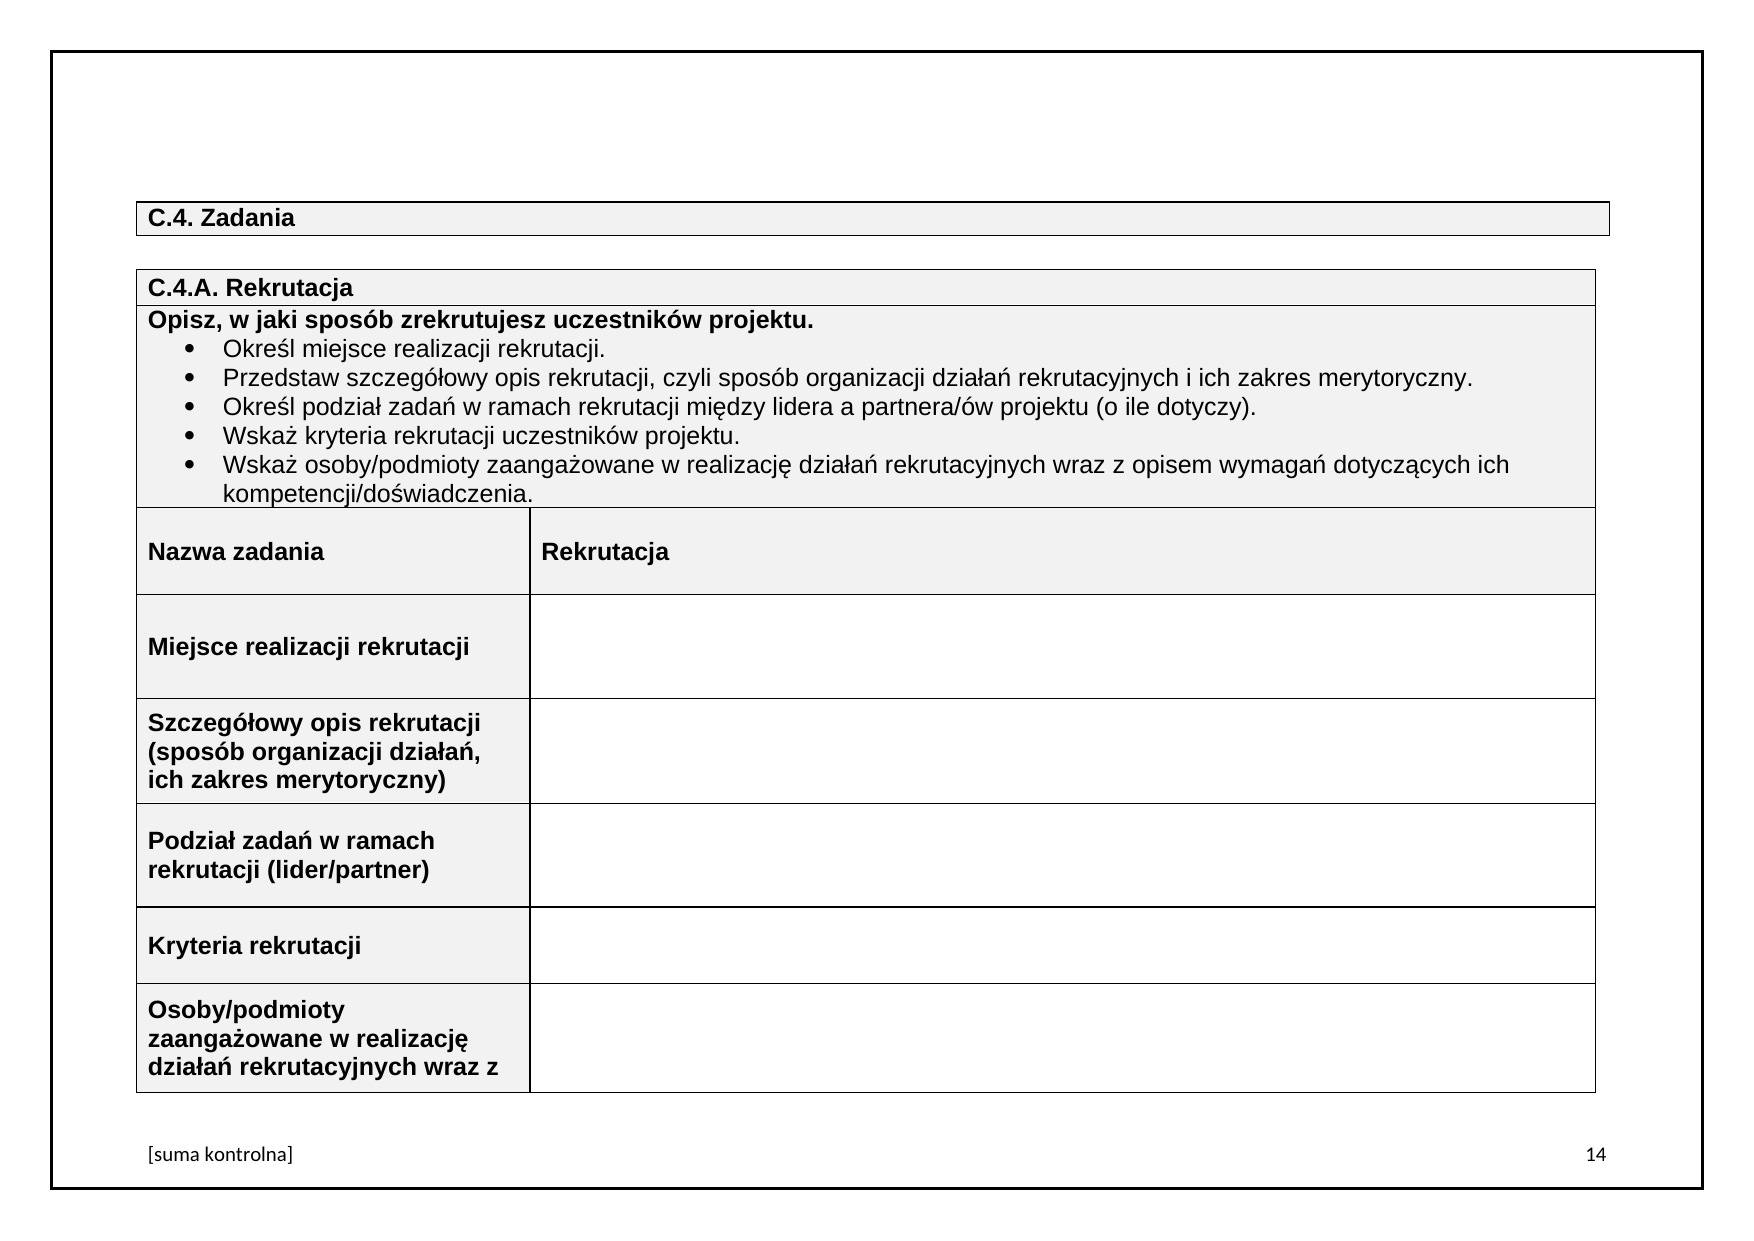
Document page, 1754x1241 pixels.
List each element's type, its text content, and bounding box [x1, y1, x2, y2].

table_header C.4. Zadania [137, 203, 1609, 235]
table_cell [531, 804, 1595, 906]
table_cell Rekrutacja [531, 508, 1595, 594]
table_cell [531, 699, 1595, 802]
table_cell Nazwa zadania [137, 508, 529, 594]
table_cell Szczegółowy opis rekrutacji (sposób organizacji działań, ich zakres merytoryczny) [137, 699, 529, 802]
table_header C.4.A. Rekrutacja [137, 270, 1595, 304]
table_cell Miejsce realizacji rekrutacji [137, 595, 529, 698]
table_cell [531, 908, 1595, 983]
table_cell Podział zadań w ramach rekrutacji (lider/partner) [137, 804, 529, 906]
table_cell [137, 984, 529, 1092]
table_cell [531, 984, 1595, 1092]
table_cell Opisz, w jaki sposób zrekrutujesz uczestników projektu. Określ miejsce realizacji rekrutacji. Przedstaw szczegółowy opis rekrutacji, czyli sposób organizacji działań rekrutacyjnych i ich zakres merytoryczny. Określ podział zadań w ramach rekrutacji między lidera a partnera/ów projektu (o ile dotyczy). Wskaż kryteria rekrutacji uczestników projektu. Wskaż osoby/podmioty zaangażowane w realizację działań rekrutacyjnych wraz z opisem wymagań dotyczących ich kompetencji/doświadczenia. [137, 306, 1595, 507]
table_cell [531, 595, 1595, 698]
table_cell Kryteria rekrutacji [137, 908, 529, 983]
